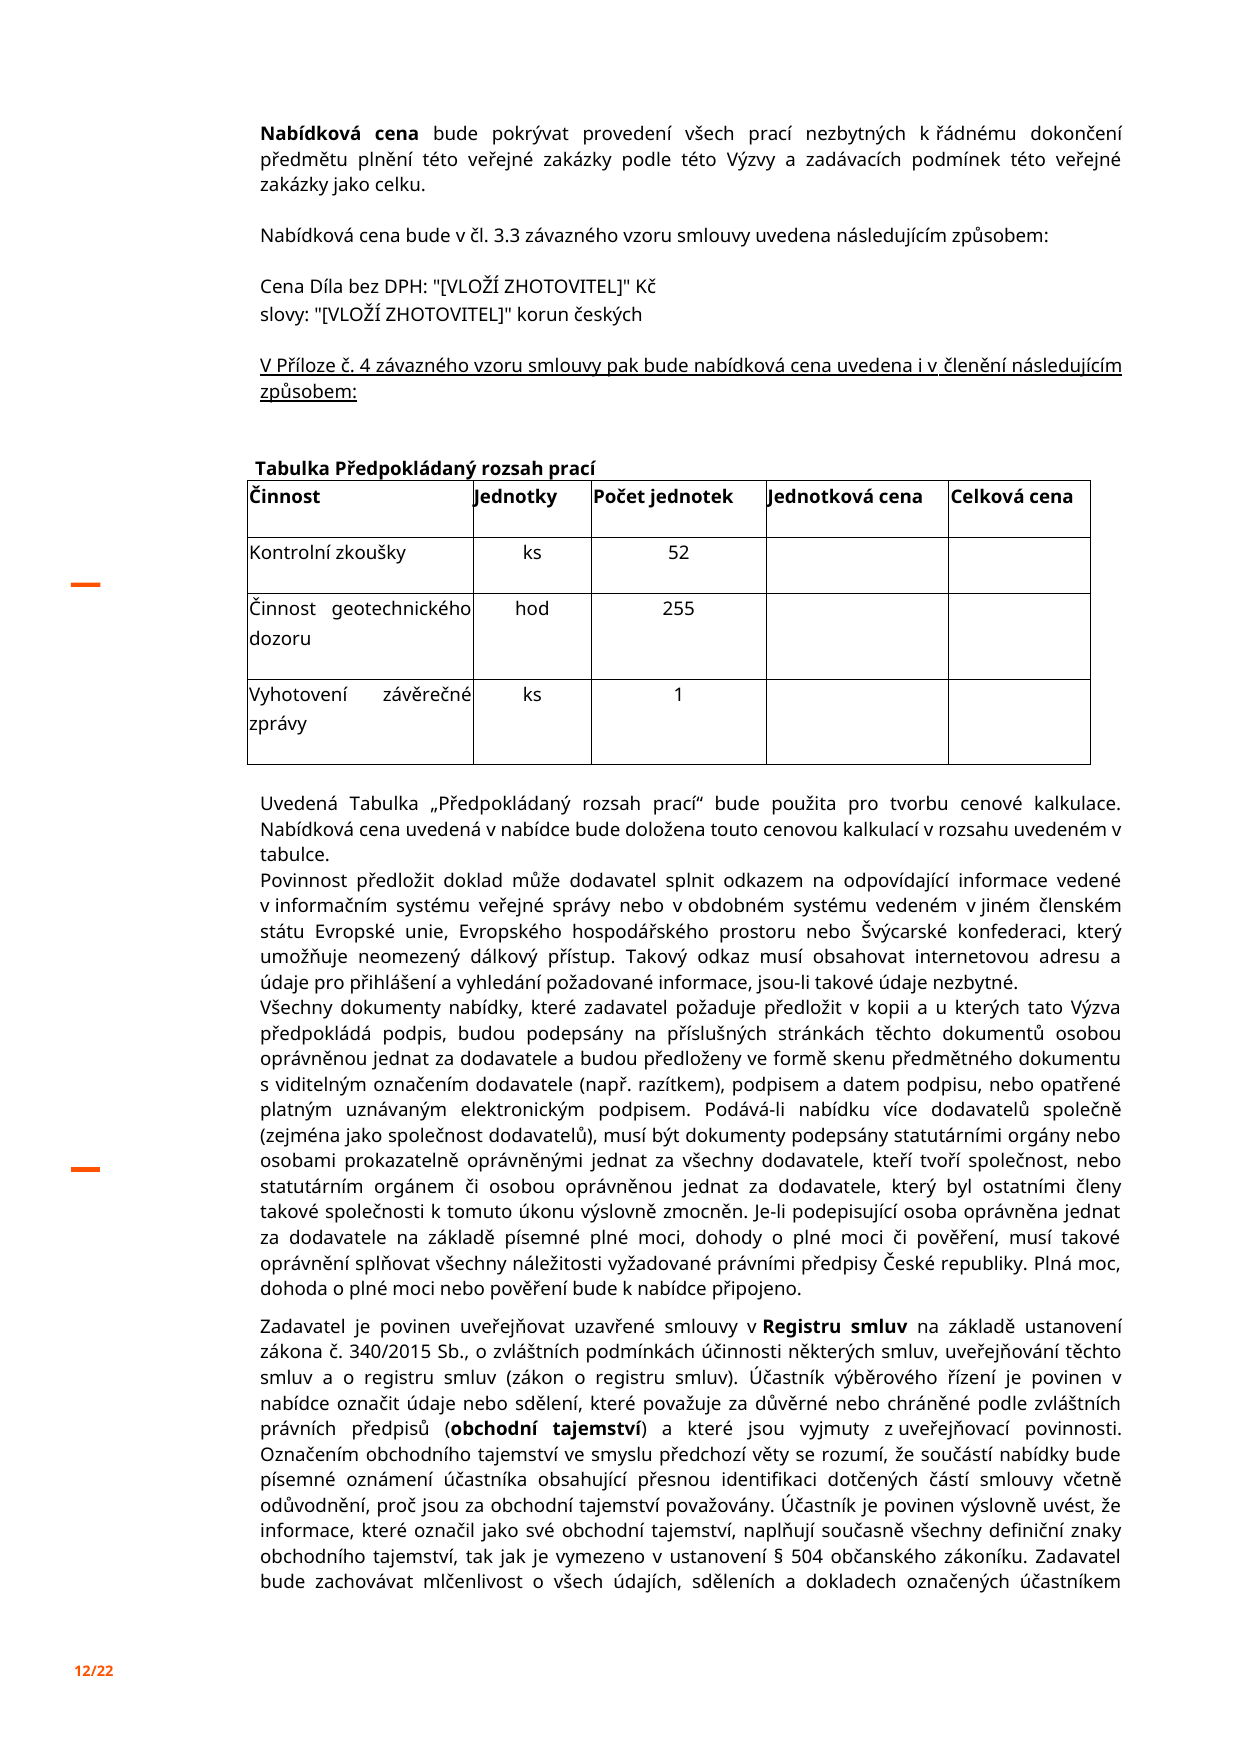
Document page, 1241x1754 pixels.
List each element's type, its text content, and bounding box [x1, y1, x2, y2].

table_header Jednotky [474, 481, 591, 537]
table_header Celková cena [949, 481, 1090, 537]
table_cell Činnost geotechnického dozoru [248, 594, 473, 679]
text Všechny dokumenty nabídky, které zadavatel požaduje předložit v kopii a u kterých tato Výzva předpokládá podpis, budou podepsány na příslušných stránkách těchto dokumentů osobou oprávněnou jednat za dodavatele a budou předloženy ve formě skenu předmětného dokumentu s viditelným označením dodavatele (např. razítkem), podpisem a datem podpisu, nebo opatřené platným uznávaným elektronickým podpisem. Podává-li nabídku více dodavatelů společně (zejména jako společnost dodavatelů), musí být dokumenty podepsány statutárními orgány nebo osobami prokazatelně oprávněnými jednat za všechny dodavatele, kteří tvoří společnost, nebo statutárním orgánem či osobou oprávněnou jednat za dodavatele, který byl ostatními členy takové společnosti k tomuto úkonu výslovně zmocněn. Je-li podepisující osoba oprávněna jednat za dodavatele na základě písemné plné moci, dohody o plné moci či pověření, musí takové oprávnění splňovat všechny náležitosti vyžadované právními předpisy České republiky. Plná moc, dohoda o plné moci nebo pověření bude k nabídce připojeno. [260, 994, 1122, 1301]
table_header Činnost [248, 481, 473, 537]
table_cell [767, 594, 948, 679]
table_cell [949, 538, 1090, 593]
table_cell [949, 594, 1090, 679]
table_cell [949, 680, 1090, 764]
text Povinnost předložit doklad může dodavatel splnit odkazem na odpovídající informace vedené v informačním systému veřejné správy nebo v obdobném systému vedeném v jiném členském státu Evropské unie, Evropského hospodářského prostoru nebo Švýcarské konfederaci, který umožňuje neomezený dálkový přístup. Takový odkaz musí obsahovat internetovou adresu a údaje pro přihlášení a vyhledání požadované informace, jsou-li takové údaje nezbytné. [260, 867, 1122, 994]
table_cell 255 [592, 594, 766, 679]
list Cena Díla bez DPH: "[VLOŽÍ ZHOTOVITEL]" Kč [260, 274, 1122, 299]
text Tabulka Předpokládaný rozsah prací [216, 455, 1122, 480]
table_cell ks [474, 538, 591, 593]
table_header Jednotková cena [767, 481, 948, 537]
table_cell hod [474, 594, 591, 679]
table_header Počet jednotek [592, 481, 766, 537]
text V Příloze č. 4 závazného vzoru smlouvy pak bude nabídková cena uvedena i v členění následujícím způsobem: [260, 353, 1122, 374]
table_cell ks [474, 680, 591, 764]
table_cell [767, 680, 948, 764]
table_cell Kontrolní zkoušky [248, 538, 473, 593]
table_cell 1 [592, 680, 766, 764]
text Uvedená Tabulka „Předpokládaný rozsah prací“ bude použita pro tvorbu cenové kalkulace. Nabídková cena uvedená v nabídce bude doložena touto cenovou kalkulací v rozsahu uvedeném v tabulce. [260, 790, 1122, 867]
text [260, 1313, 1122, 1594]
table_cell Vyhotovení závěrečné zprávy [248, 680, 473, 764]
table_cell 52 [592, 538, 766, 593]
text slovy: "[VLOŽÍ ZHOTOVITEL]" korun českých [260, 302, 1122, 327]
table_cell [767, 538, 948, 593]
text Nabídková cena bude v čl. 3.3 závazného vzoru smlouvy uvedena následujícím způsobem: [216, 223, 1122, 248]
text Nabídková cena bude pokrývat provedení všech prací nezbytných k řádnému dokončení předmětu plnění této veřejné zakázky podle této Výzvy a zadávacích podmínek této veřejné zakázky jako celku. [260, 121, 1122, 197]
text V Příloze č. 4 závazného vzoru smlouvy pak bude nabídková cena uvedena i v členění následujícím způsobem: [260, 375, 1122, 404]
